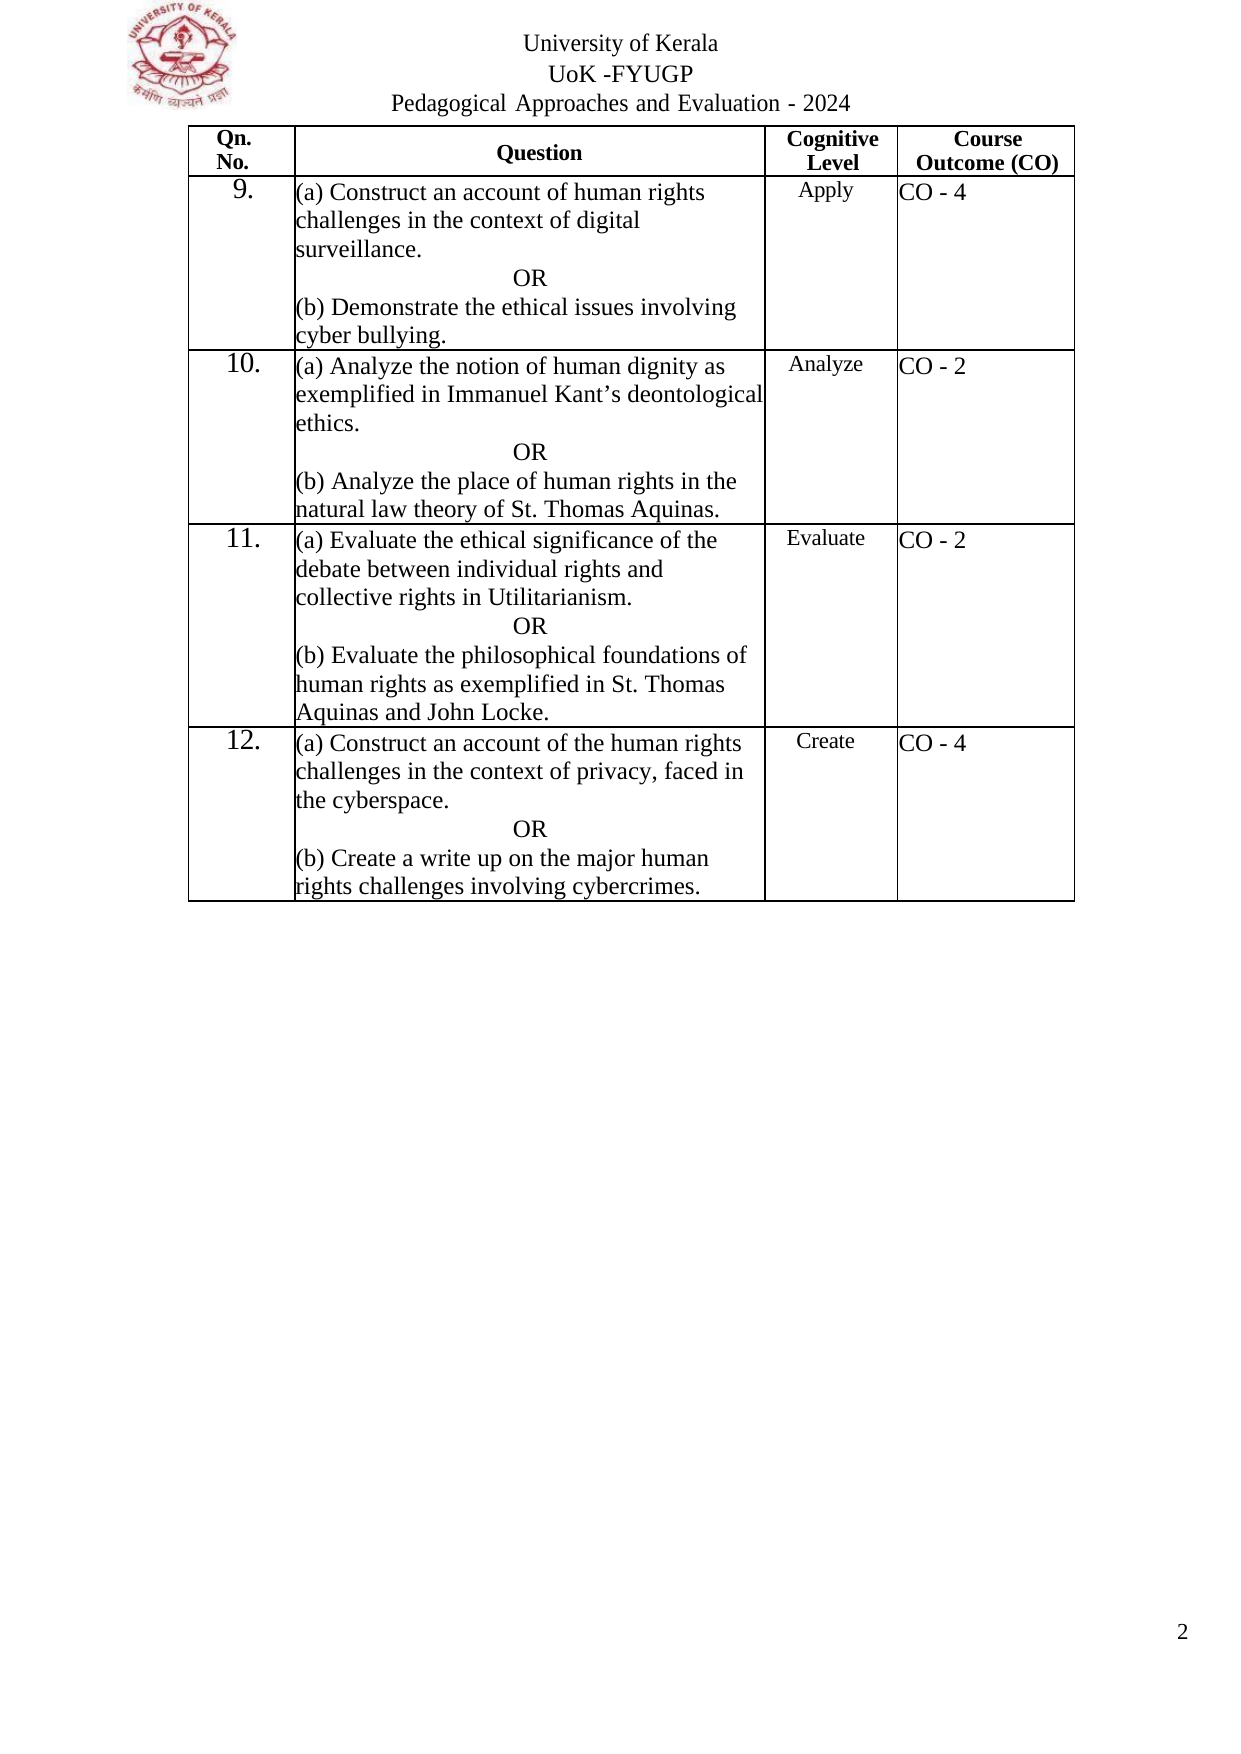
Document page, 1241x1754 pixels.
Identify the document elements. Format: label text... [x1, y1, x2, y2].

table_cell CO - 4 [898, 177, 1074, 349]
table_cell CO - 2 [898, 525, 1074, 726]
table_cell (a) Construct an account of human rights challenges in the context of digital surveillance. OR (b) Demonstrate the ethical issues involving cyber bullying. [296, 177, 764, 349]
table_cell 9. [189, 177, 294, 349]
table_cell CO - 4 [898, 728, 1074, 900]
picture [127, 0, 237, 110]
table_cell Analyze [766, 351, 897, 523]
table_cell (a) Evaluate the ethical significance of the debate between individual rights and collective rights in Utilitarianism. OR (b) Evaluate the philosophical foundations of human rights as exemplified in St. Thomas Aquinas and John Locke. [296, 525, 764, 726]
table_header Qn. No. [189, 127, 294, 175]
table_cell 11. [189, 525, 294, 726]
table_header Question [296, 127, 764, 175]
table_cell CO - 2 [898, 351, 1074, 523]
table_cell (a) Analyze the notion of human dignity as exemplified in Immanuel Kant’s deontological ethics. OR (b) Analyze the place of human rights in the natural law theory of St. Thomas Aquinas. [296, 351, 764, 523]
table_cell Create [766, 728, 897, 900]
table_cell 12. [189, 728, 294, 900]
table_cell 10. [189, 351, 294, 523]
table_header Course Outcome (CO) [898, 127, 1074, 175]
table_cell Evaluate [766, 525, 897, 726]
table_cell Apply [766, 177, 897, 349]
table_header Cognitive Level [766, 127, 897, 175]
table_cell (a) Construct an account of the human rights challenges in the context of privacy, faced in the cyberspace. OR (b) Create a write up on the major human rights challenges involving cybercrimes. [296, 728, 764, 900]
